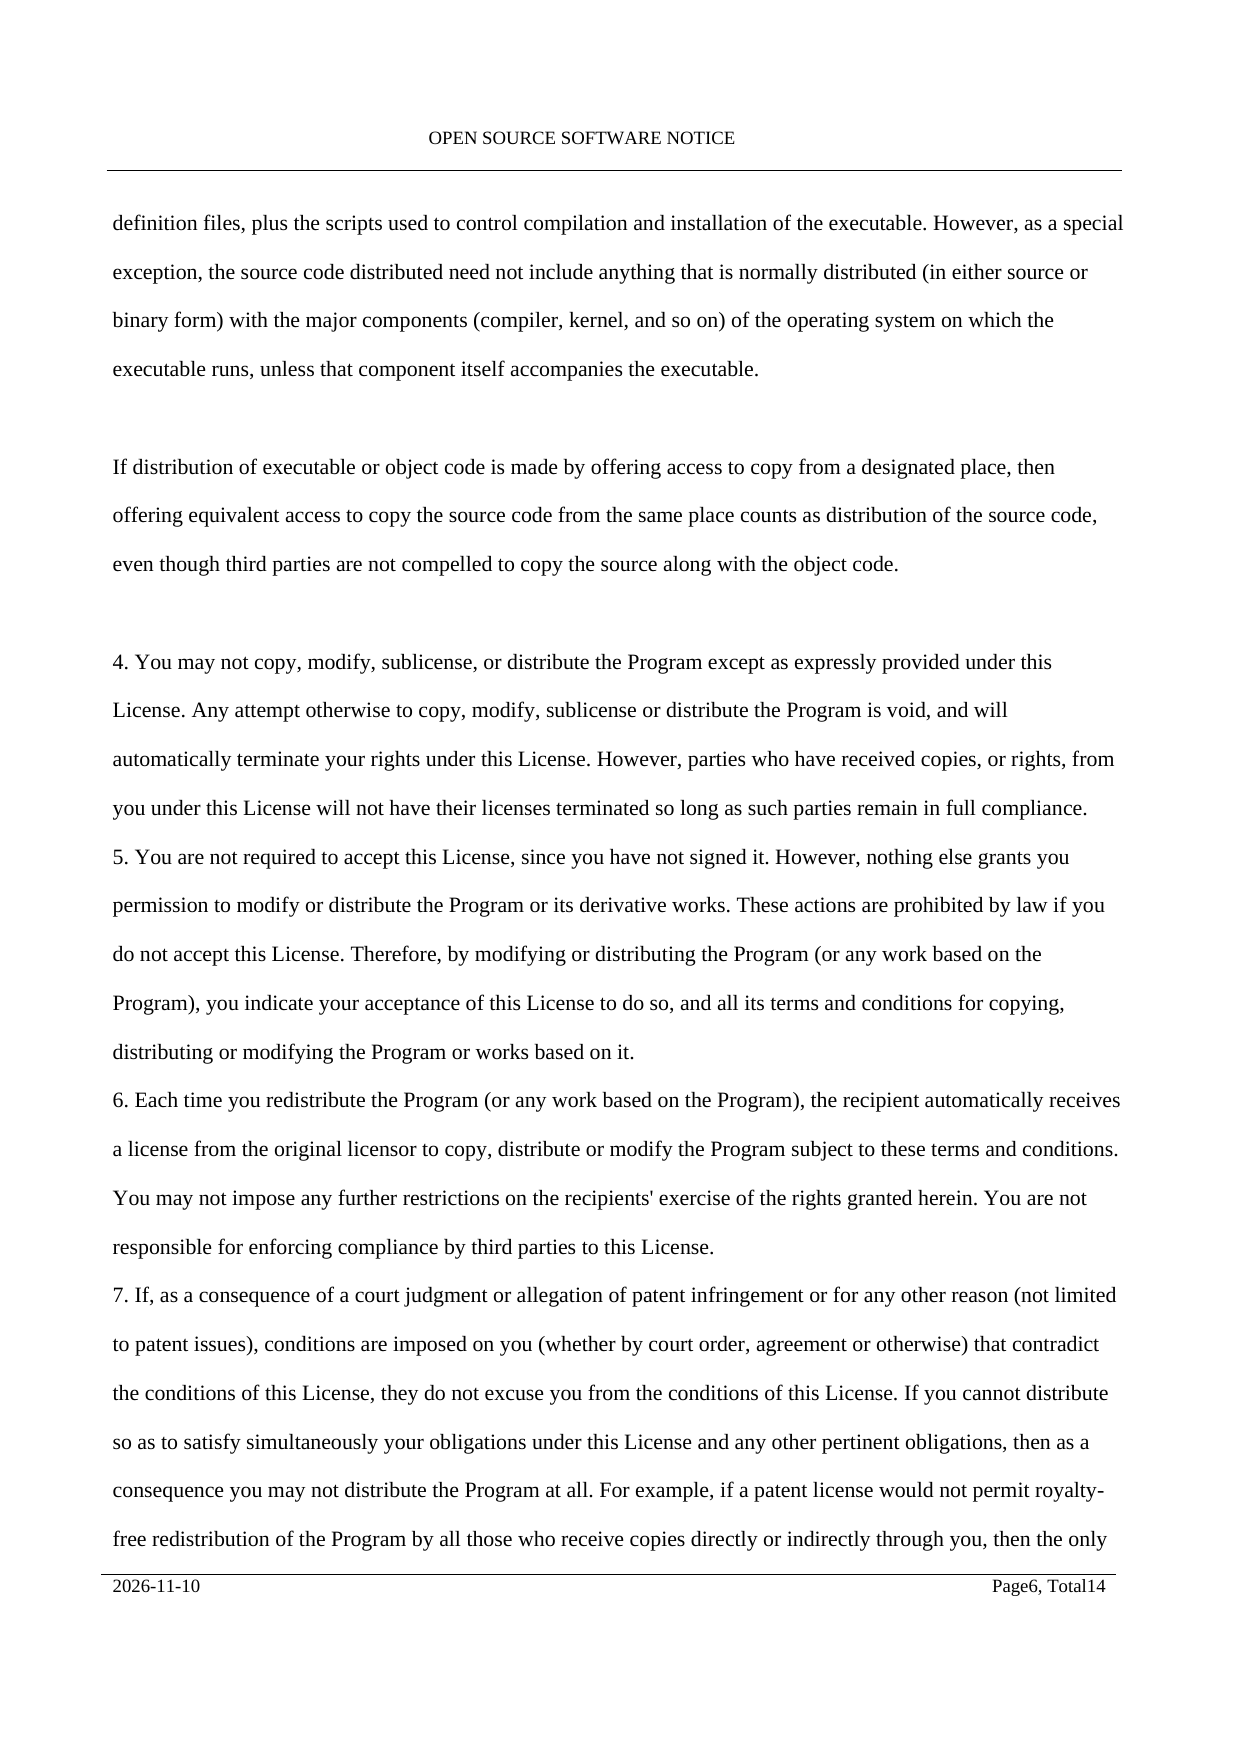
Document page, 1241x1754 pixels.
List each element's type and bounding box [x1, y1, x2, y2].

text [112, 206, 1128, 1555]
